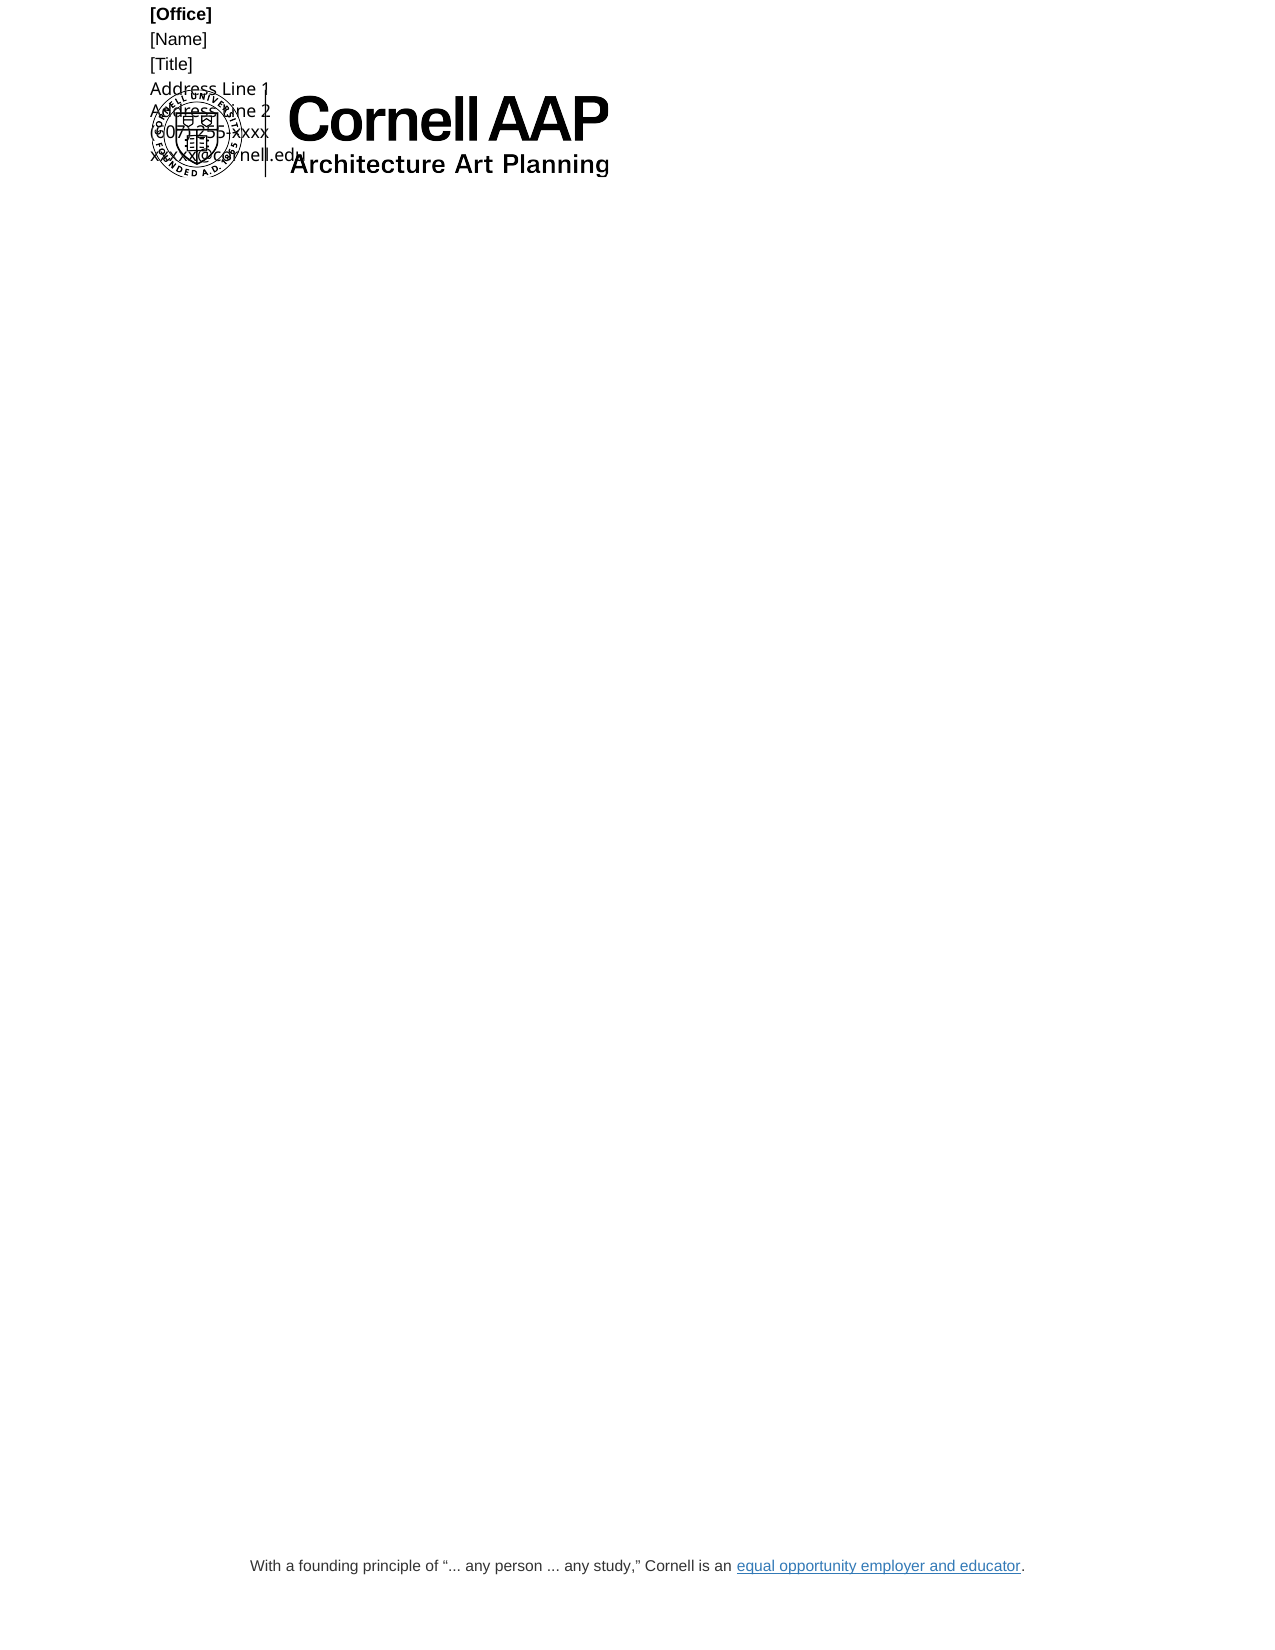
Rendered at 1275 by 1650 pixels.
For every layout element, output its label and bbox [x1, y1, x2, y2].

picture [151, 89, 608, 178]
